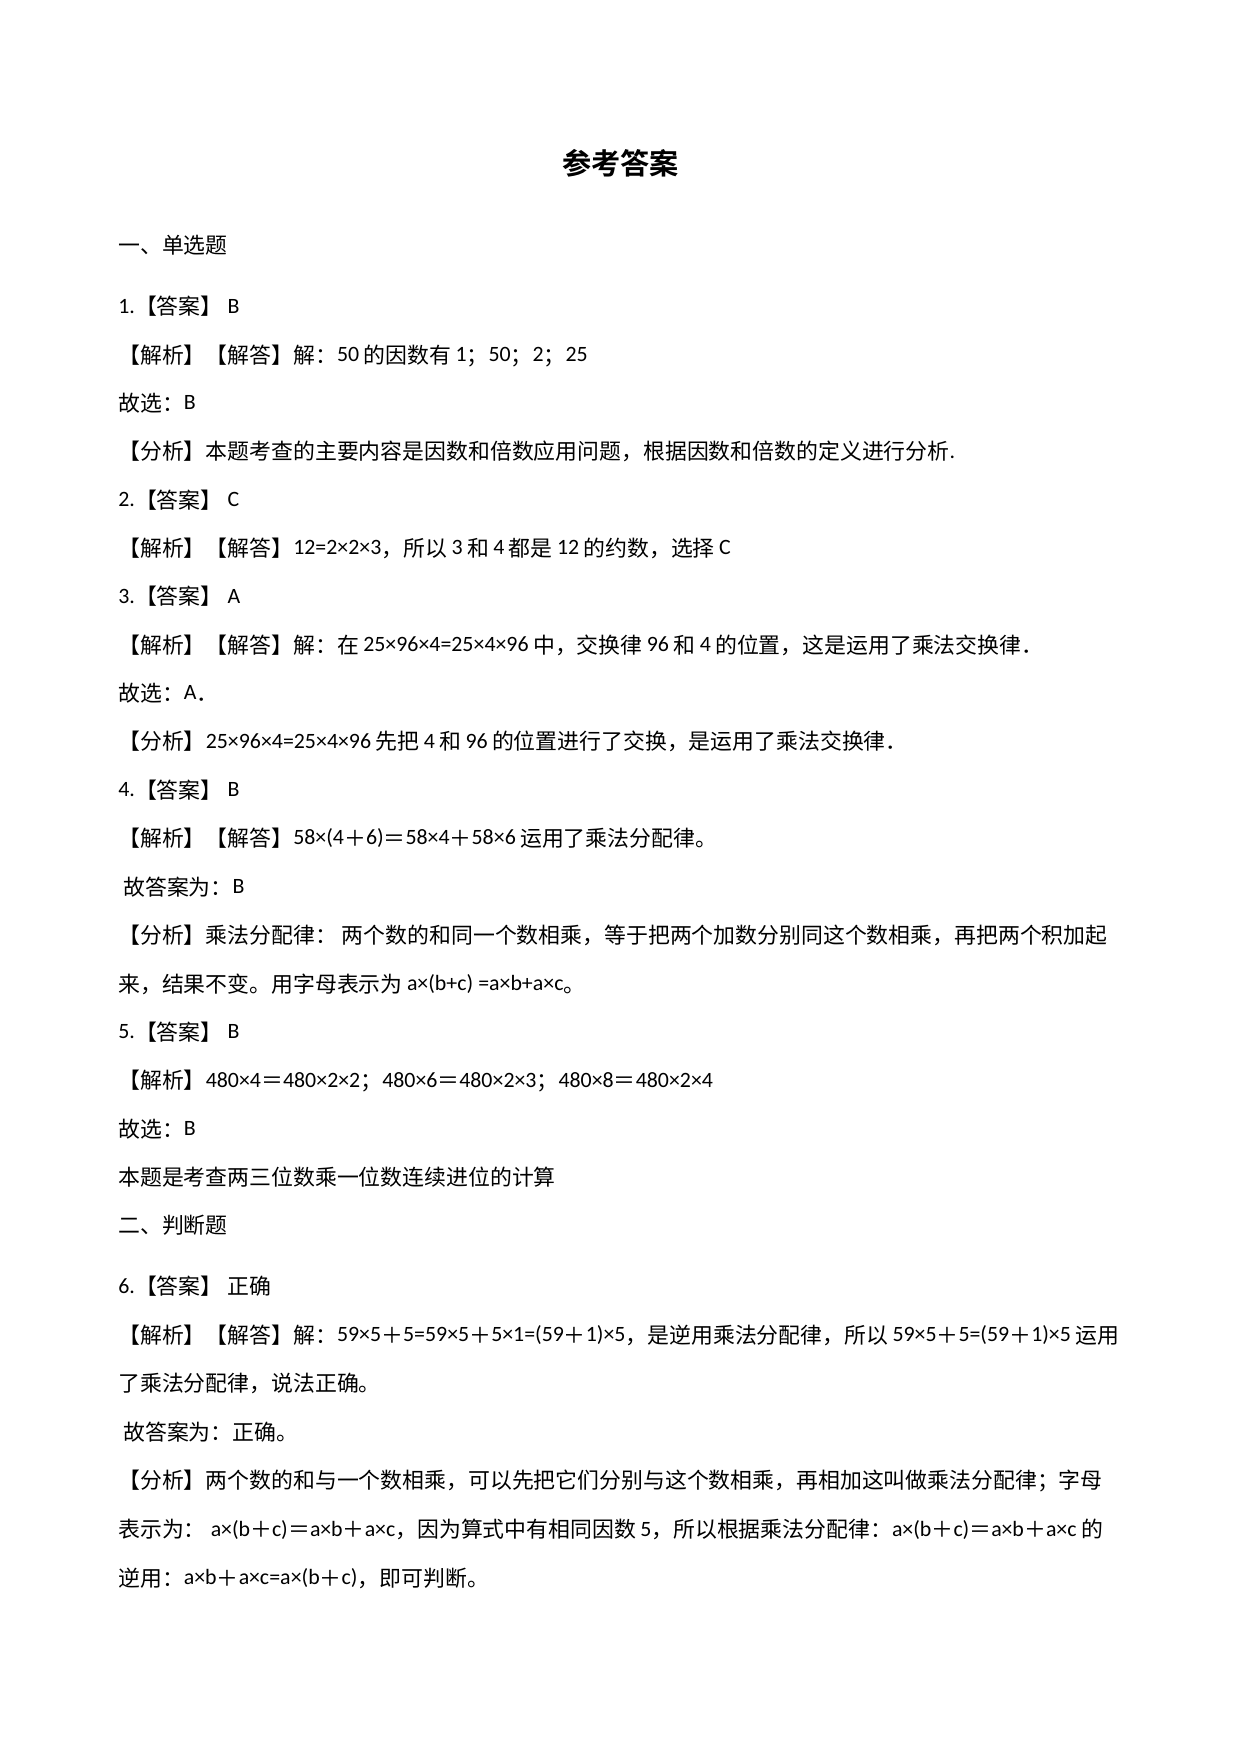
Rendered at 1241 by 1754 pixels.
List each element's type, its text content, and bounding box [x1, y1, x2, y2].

text 【分析】本题考查的主要内容是因数和倍数应用问题，根据因数和倍数的定义进行分析. [118, 434, 1122, 466]
text 本题是考查两三位数乘一位数连续进位的计算 [118, 1160, 1122, 1192]
text 故选：B [118, 386, 1122, 418]
text 【解析】【解答】解：50的因数有1；50；2；25 [118, 337, 1122, 370]
text 【解析】【解答】解：在25×96×4=25×4×96中，交换律96和4的位置，这是运用了乘法交换律． [118, 627, 1122, 660]
text 2.【答案】 C [118, 482, 1122, 515]
text 6.【答案】 正确 [118, 1269, 1122, 1301]
text 故选：B [118, 1111, 1122, 1144]
text 【分析】两个数的和与一个数相乘，可以先把它们分别与这个数相乘，再相加这叫做乘法分配律；字母表示为： a×(b＋c)＝a×b＋a×c，因为算式中有相同因数5，所以根据乘法分配律：a×(b＋c)＝a×b＋a×c的逆用：a×b＋a×c=a×(b＋c)，即可判断。 [118, 1463, 1122, 1593]
text 参考答案 [118, 129, 1122, 194]
text 故选：A． [118, 676, 1122, 708]
text 5.【答案】 B [118, 1015, 1122, 1047]
text 二、判断题 [118, 1208, 1122, 1241]
text 【分析】25×96×4=25×4×96先把4和96的位置进行了交换，是运用了乘法交换律． [118, 724, 1122, 756]
text 【分析】乘法分配律： 两个数的和同一个数相乘，等于把两个加数分别同这个数相乘，再把两个积加起来，结果不变。用字母表示为a×(b+c) =a×b+a×c。 [118, 918, 1122, 999]
text 3.【答案】 A [118, 579, 1122, 611]
text 【解析】【解答】解：59×5＋5=59×5＋5×1=(59＋1)×5，是逆用乘法分配律，所以59×5＋5=(59＋1)×5运用了乘法分配律，说法正确。 故答案为：正确。 [118, 1317, 1122, 1447]
text 1.【答案】 B [118, 289, 1122, 321]
text 【解析】【解答】12=2×2×3，所以3和4都是12的约数，选择C [118, 531, 1122, 563]
text 4.【答案】 B [118, 772, 1122, 805]
text 【解析】【解答】58×(4＋6)＝58×4＋58×6运用了乘法分配律。 故答案为：B [118, 821, 1122, 902]
text 【解析】480×4＝480×2×2；480×6＝480×2×3；480×8＝480×2×4 [118, 1063, 1122, 1096]
text 一、单选题 [118, 228, 1122, 261]
